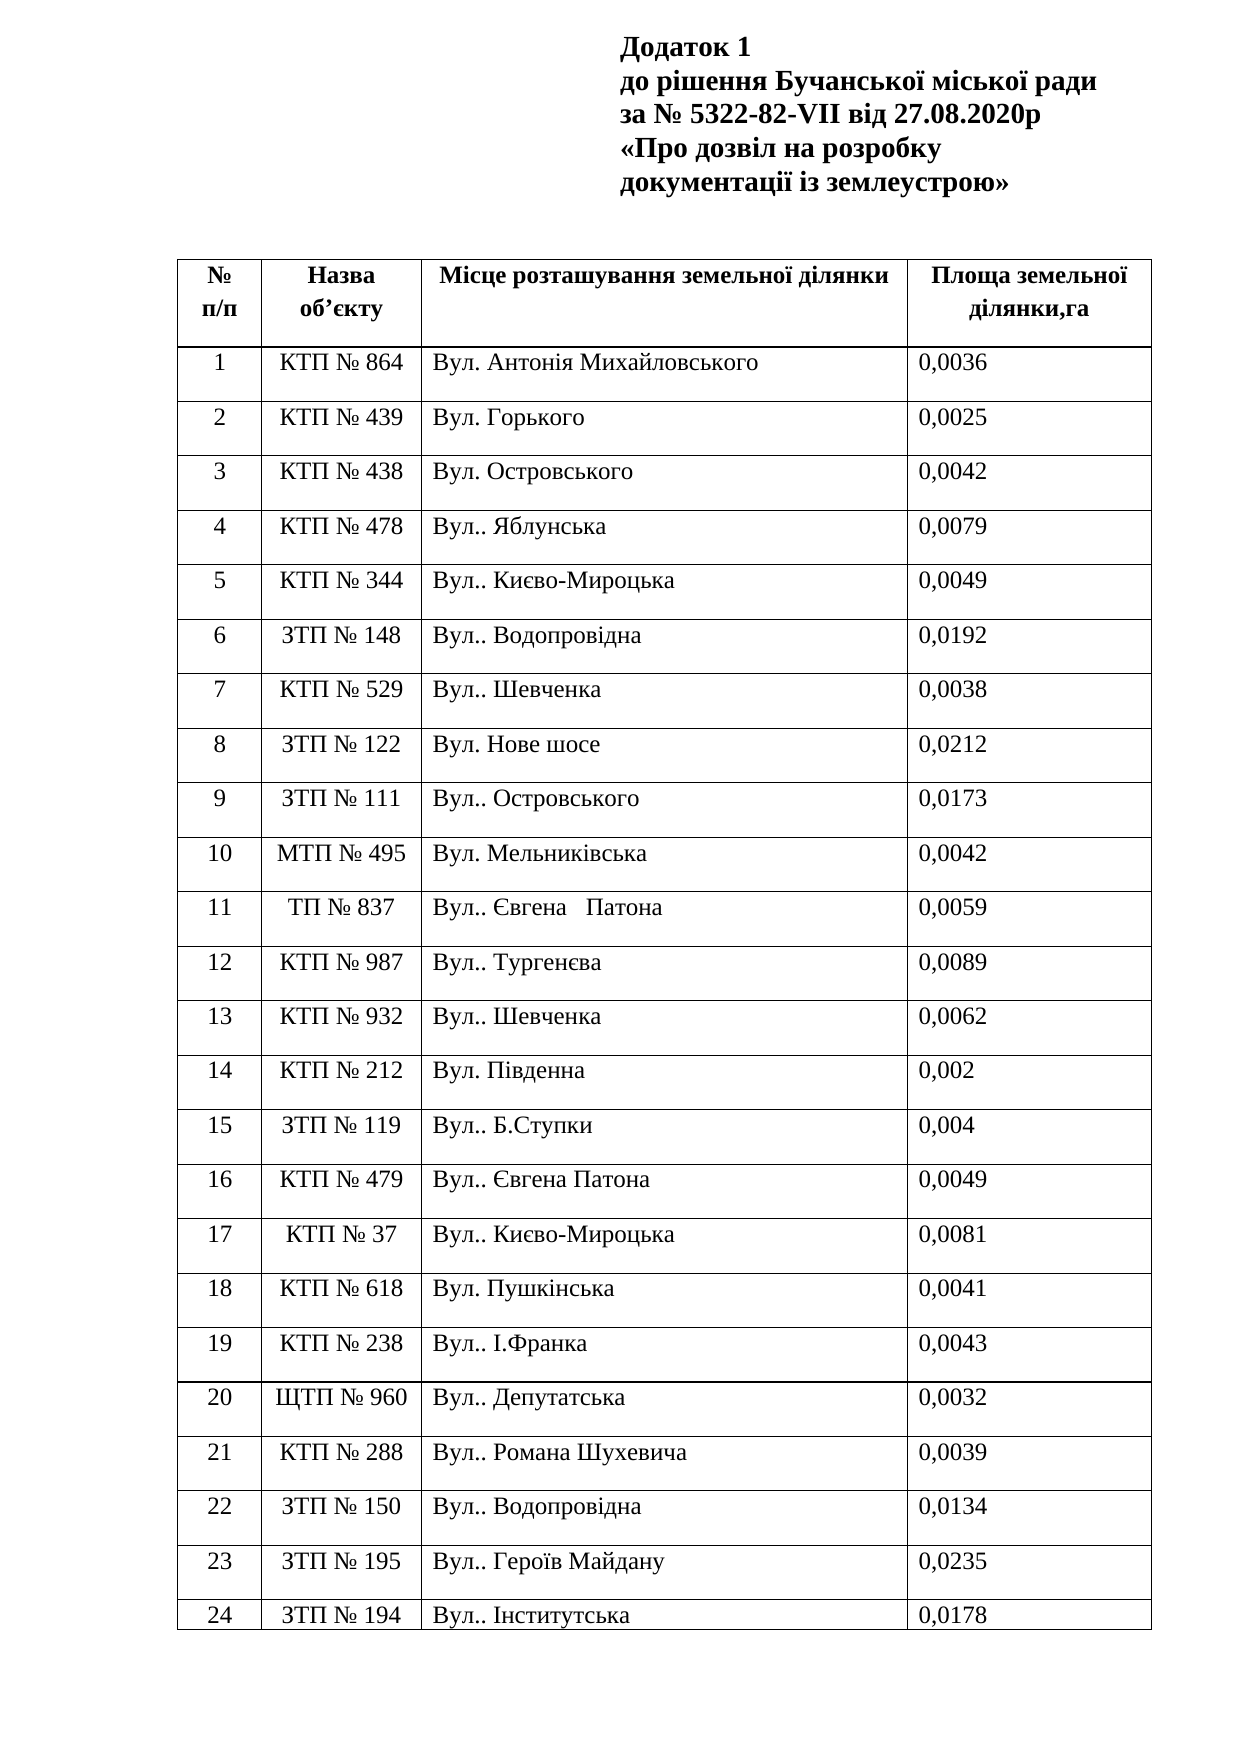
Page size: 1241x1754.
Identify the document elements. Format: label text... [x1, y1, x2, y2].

table_cell 3 [178, 456, 261, 510]
table_cell КТП № 438 [262, 456, 421, 510]
text до рішення Бучанської міської ради [620, 63, 1152, 97]
table_cell 8 [178, 729, 261, 782]
table_cell 0,004 [908, 1110, 1151, 1163]
table_cell МТП № 495 [262, 838, 421, 891]
table_cell Вул. Островського [422, 456, 907, 510]
table_cell 0,0032 [908, 1383, 1151, 1436]
table_cell Вул.. Водопровідна [422, 1491, 907, 1545]
table_cell ЗТП № 195 [262, 1546, 421, 1599]
table_cell Вул.. Інститутська [422, 1600, 907, 1629]
table_cell 0,0235 [908, 1546, 1151, 1599]
table_cell 5 [178, 565, 261, 619]
table_cell Вул. Горького [422, 402, 907, 455]
table_cell ЗТП № 111 [262, 783, 421, 837]
table_cell КТП № 529 [262, 674, 421, 728]
table_cell Вул. Мельниківська [422, 838, 907, 891]
table_cell 0,0192 [908, 620, 1151, 673]
table_cell ЗТП № 150 [262, 1491, 421, 1545]
table_cell Вул.. І.Франка [422, 1328, 907, 1381]
table_cell 0,0042 [908, 838, 1151, 891]
table_cell 0,0049 [908, 565, 1151, 619]
table_cell 13 [178, 1001, 261, 1054]
table_cell КТП № 864 [262, 348, 421, 401]
text Додаток 1 [620, 29, 1152, 63]
table_cell КТП № 478 [262, 511, 421, 564]
table_cell 0,0043 [908, 1328, 1151, 1381]
table_cell 0,0041 [908, 1274, 1151, 1327]
table_header Площа земельної ділянки,га [908, 260, 1151, 346]
table_cell 4 [178, 511, 261, 564]
table_cell Вул.. Києво-Мироцька [422, 1219, 907, 1272]
table_header № п/п [178, 260, 261, 346]
table_cell Вул.. Шевченка [422, 674, 907, 728]
table_cell КТП № 987 [262, 947, 421, 1000]
table_cell 20 [178, 1383, 261, 1436]
table_cell 1 [178, 348, 261, 401]
table_cell 0,0059 [908, 892, 1151, 946]
table_cell 16 [178, 1165, 261, 1218]
table_cell 0,0173 [908, 783, 1151, 837]
table_cell 0,0039 [908, 1437, 1151, 1490]
table_cell КТП № 212 [262, 1056, 421, 1109]
table_cell КТП № 479 [262, 1165, 421, 1218]
table_cell 22 [178, 1491, 261, 1545]
table_cell Вул. Антонія Михайловського [422, 348, 907, 401]
table_cell Вул.. Євгена Патона [422, 1165, 907, 1218]
table_cell 6 [178, 620, 261, 673]
table_cell 2 [178, 402, 261, 455]
table_cell 0,0134 [908, 1491, 1151, 1545]
table_cell 11 [178, 892, 261, 946]
table_cell 15 [178, 1110, 261, 1163]
table_cell ЗТП № 122 [262, 729, 421, 782]
table_cell Вул.. Євгена Патона [422, 892, 907, 946]
table_cell 0,0025 [908, 402, 1151, 455]
table_cell 0,0178 [908, 1600, 1151, 1629]
table_cell Вул.. Водопровідна [422, 620, 907, 673]
table_cell Вул.. Депутатська [422, 1383, 907, 1436]
table_cell 0,0038 [908, 674, 1151, 728]
table_cell Вул.. Романа Шухевича [422, 1437, 907, 1490]
table_cell 0,0062 [908, 1001, 1151, 1054]
table_cell 9 [178, 783, 261, 837]
table_cell КТП № 238 [262, 1328, 421, 1381]
table_header Назва об’єкту [262, 260, 421, 346]
table_cell КТП № 439 [262, 402, 421, 455]
table_cell 7 [178, 674, 261, 728]
table_cell Вул. Південна [422, 1056, 907, 1109]
table_cell ЩТП № 960 [262, 1383, 421, 1436]
text «Про дозвіл на розробку [620, 130, 1152, 164]
table_cell КТП № 618 [262, 1274, 421, 1327]
table_cell 0,0049 [908, 1165, 1151, 1218]
text документації із землеустрою» [620, 164, 1152, 197]
table_cell Вул.. Героїв Майдану [422, 1546, 907, 1599]
table_cell 0,0079 [908, 511, 1151, 564]
table_cell 14 [178, 1056, 261, 1109]
table_cell 12 [178, 947, 261, 1000]
table_cell Вул. Нове шосе [422, 729, 907, 782]
table_cell Вул.. Шевченка [422, 1001, 907, 1054]
text за № 5322-82-VІІ від 27.08.2020р [620, 97, 1152, 130]
table_cell КТП № 932 [262, 1001, 421, 1054]
table_cell Вул.. Києво-Мироцька [422, 565, 907, 619]
table_header Місце розташування земельної ділянки [422, 260, 907, 346]
table_cell 23 [178, 1546, 261, 1599]
table_cell КТП № 37 [262, 1219, 421, 1272]
table_cell КТП № 288 [262, 1437, 421, 1490]
table_cell КТП № 344 [262, 565, 421, 619]
table_cell 0,0036 [908, 348, 1151, 401]
table_cell 10 [178, 838, 261, 891]
table_cell 0,002 [908, 1056, 1151, 1109]
table_cell 0,0081 [908, 1219, 1151, 1272]
table_cell Вул.. Тургенєва [422, 947, 907, 1000]
table_cell ЗТП № 194 [262, 1600, 421, 1629]
table_cell 18 [178, 1274, 261, 1327]
table_cell 0,0212 [908, 729, 1151, 782]
table_cell ЗТП № 119 [262, 1110, 421, 1163]
table_cell Вул.. Яблунська [422, 511, 907, 564]
table_cell 0,0089 [908, 947, 1151, 1000]
table_cell Вул.. Островського [422, 783, 907, 837]
table_cell ТП № 837 [262, 892, 421, 946]
table_cell ЗТП № 148 [262, 620, 421, 673]
table_cell 21 [178, 1437, 261, 1490]
table_cell 19 [178, 1328, 261, 1381]
table_cell 17 [178, 1219, 261, 1272]
table_cell Вул.. Б.Ступки [422, 1110, 907, 1163]
table_cell Вул. Пушкінська [422, 1274, 907, 1327]
table_cell 0,0042 [908, 456, 1151, 510]
table_cell 24 [178, 1600, 261, 1629]
